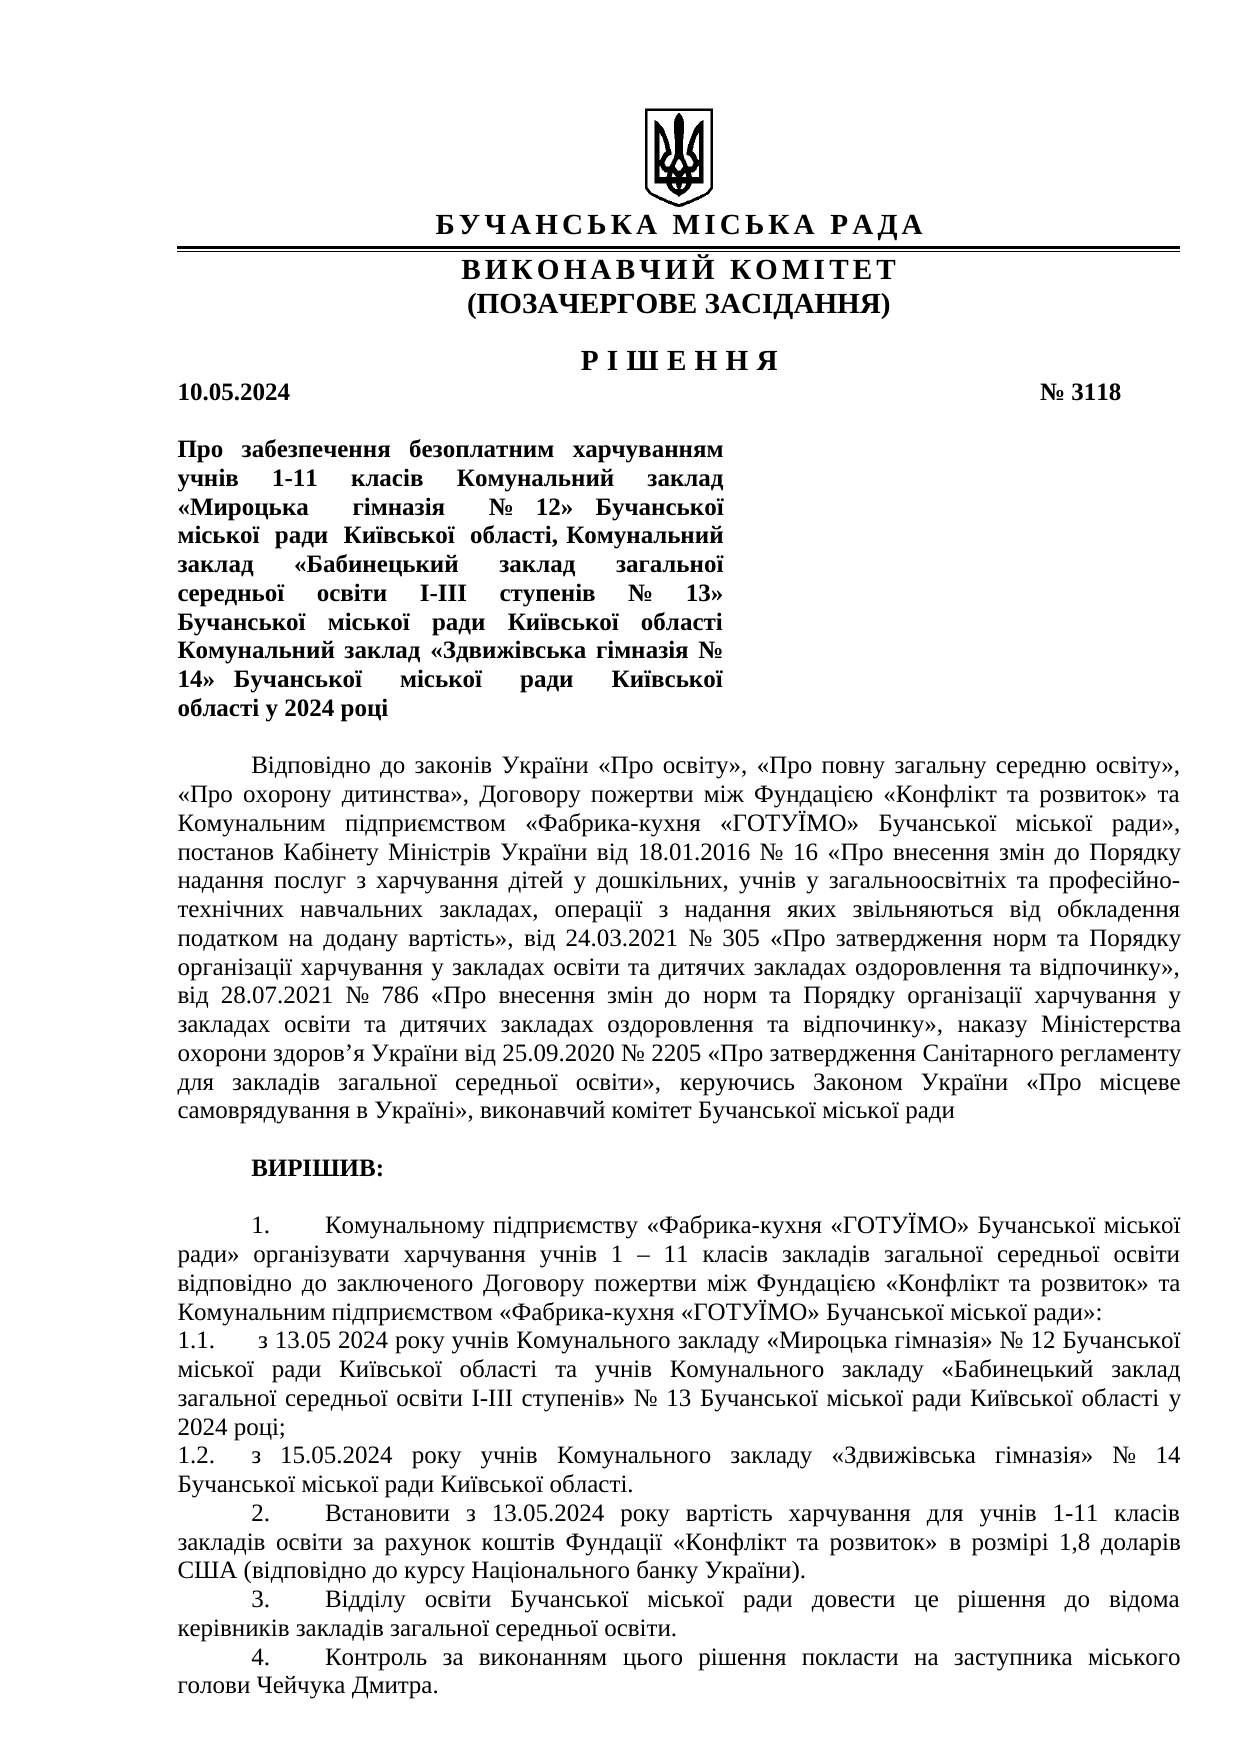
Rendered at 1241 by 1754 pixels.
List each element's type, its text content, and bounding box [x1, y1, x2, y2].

list з 13.05 2024 року учнів Комунального закладу «Мироцька гімназія» № 12 Бучанської міської ради Київської області та учнів Комунального закладу «Бабинецький заклад загальної середньої освіти І-ІІІ ступенів» № 13 Бучанської міської ради Київської області у 2024 році; [177, 1326, 1181, 1441]
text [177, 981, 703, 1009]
text РІШЕННЯ [177, 343, 1181, 377]
list Комунальному підприємству «Фабрика-кухня «ГОТУЇМО» Бучанської міської ради» організувати харчування учнів 1 – 11 класів закладів загальної середньої освіти відповідно до заключеного Договору пожертви між Фундацією «Конфлікт та розвиток» та Комунальним підприємством «Фабрика-кухня «ГОТУЇМО» Бучанської міської ради»: [177, 1211, 1181, 1326]
text Відповідно до законів України «Про освіту», «Про повну загальну середню освіту», «Про охорону дитинства», Договору пожертви між Фундацією «Конфлікт та розвиток» та Комунальним підприємством «Фабрика-кухня «ГОТУЇМО» Бучанської міської ради», постанов Кабінету Міністрів України від 18.01.2016 № 16 «Про внесення змін до Порядку надання послуг з харчування дітей у дошкільних, учнів у загальноосвітніх та професійно-технічних навчальних закладах, операції з надання яких звільняються від обкладення податком на додану вартість», від 24.03.2021 № 305 «Про затвердження норм та Порядку організації харчування у закладах освіти та дитячих закладах оздоровлення та відпочинку», від 28.07.2021 № 786 «Про внесення змін до норм та Порядку організації харчування у закладах освіти та дитячих закладах оздоровлення та відпочинку», наказу Міністерства охорони здоров’я України від 25.09.2020 № 2205 «Про затвердження Санітарного регламенту для закладів загальної середньої освіти», керуючись Законом України «Про місцеве самоврядування в Україні», виконавчий комітет Бучанської міської ради [177, 1009, 1181, 1124]
list Встановити з 13.05.2024 року вартість харчування для учнів 1-11 класів закладів освіти за рахунок коштів Фундації «Конфлікт та розвиток» в розмірі 1,8 доларів США (відповідно до курсу Національного банку України). [177, 1498, 1181, 1584]
list Контроль за виконанням цього рішення покласти на заступника міського голови Чейчука Дмитра. [177, 1642, 1181, 1699]
list з 15.05.2024 року учнів Комунального закладу «Здвижівська гімназія» № 14 Бучанської міської ради Київської області. [177, 1441, 1181, 1498]
picture [643, 107, 715, 208]
list Відділу освіти Бучанської міської ради довести це рішення до відома керівників закладів загальної середньої освіти. [177, 1584, 1181, 1642]
text БУЧАНСЬКА МІСЬКА РАДА [177, 207, 1181, 241]
table_header ВИКОНАВЧИЙ КОМІТЕТ (ПОЗАЧЕРГОВЕ ЗАСІДАННЯ) [177, 252, 1180, 343]
text 10.05.2024 № 3118 [177, 377, 1181, 406]
text ВИРІШИВ: [177, 1153, 1181, 1182]
text Про забезпечення безоплатним харчуванням учнів 1-11 класів Комунальний заклад «Мироцька гімназія № 12» Бучанської міської ради Київської області, Комунальний заклад «Бабинецький заклад загальної середньої освіти І-ІІІ ступенів № 13» Бучанської міської ради Київської області Комунальний заклад «Здвижівська гімназія № 14» Бучанської міської ради Київської області у 2024 році [177, 434, 723, 722]
text Відповідно до законів України «Про освіту», «Про повну загальну середню освіту», «Про охорону дитинства», Договору пожертви між Фундацією «Конфлікт та розвиток» та Комунальним підприємством «Фабрика-кухня «ГОТУЇМО» Бучанської міської ради», постанов Кабінету Міністрів України від 18.01.2016 № 16 «Про внесення змін до Порядку надання послуг з харчування дітей у дошкільних, учнів у загальноосвітніх та професійно-технічних навчальних закладах, операції з надання яких звільняються від обкладення податком на додану вартість», від 24.03.2021 № 305 «Про затвердження норм та Порядку організації харчування у закладах освіти та дитячих закладах оздоровлення та відпочинку», від 28.07.2021 № 786 «Про внесення змін до норм та Порядку організації харчування у закладах освіти та дитячих закладах оздоровлення та відпочинку», наказу Міністерства охорони здоров’я України від 25.09.2020 № 2205 «Про затвердження Санітарного регламенту для закладів загальної середньої освіти», керуючись Законом України «Про місцеве самоврядування в Україні», виконавчий комітет Бучанської міської ради [177, 751, 1181, 952]
